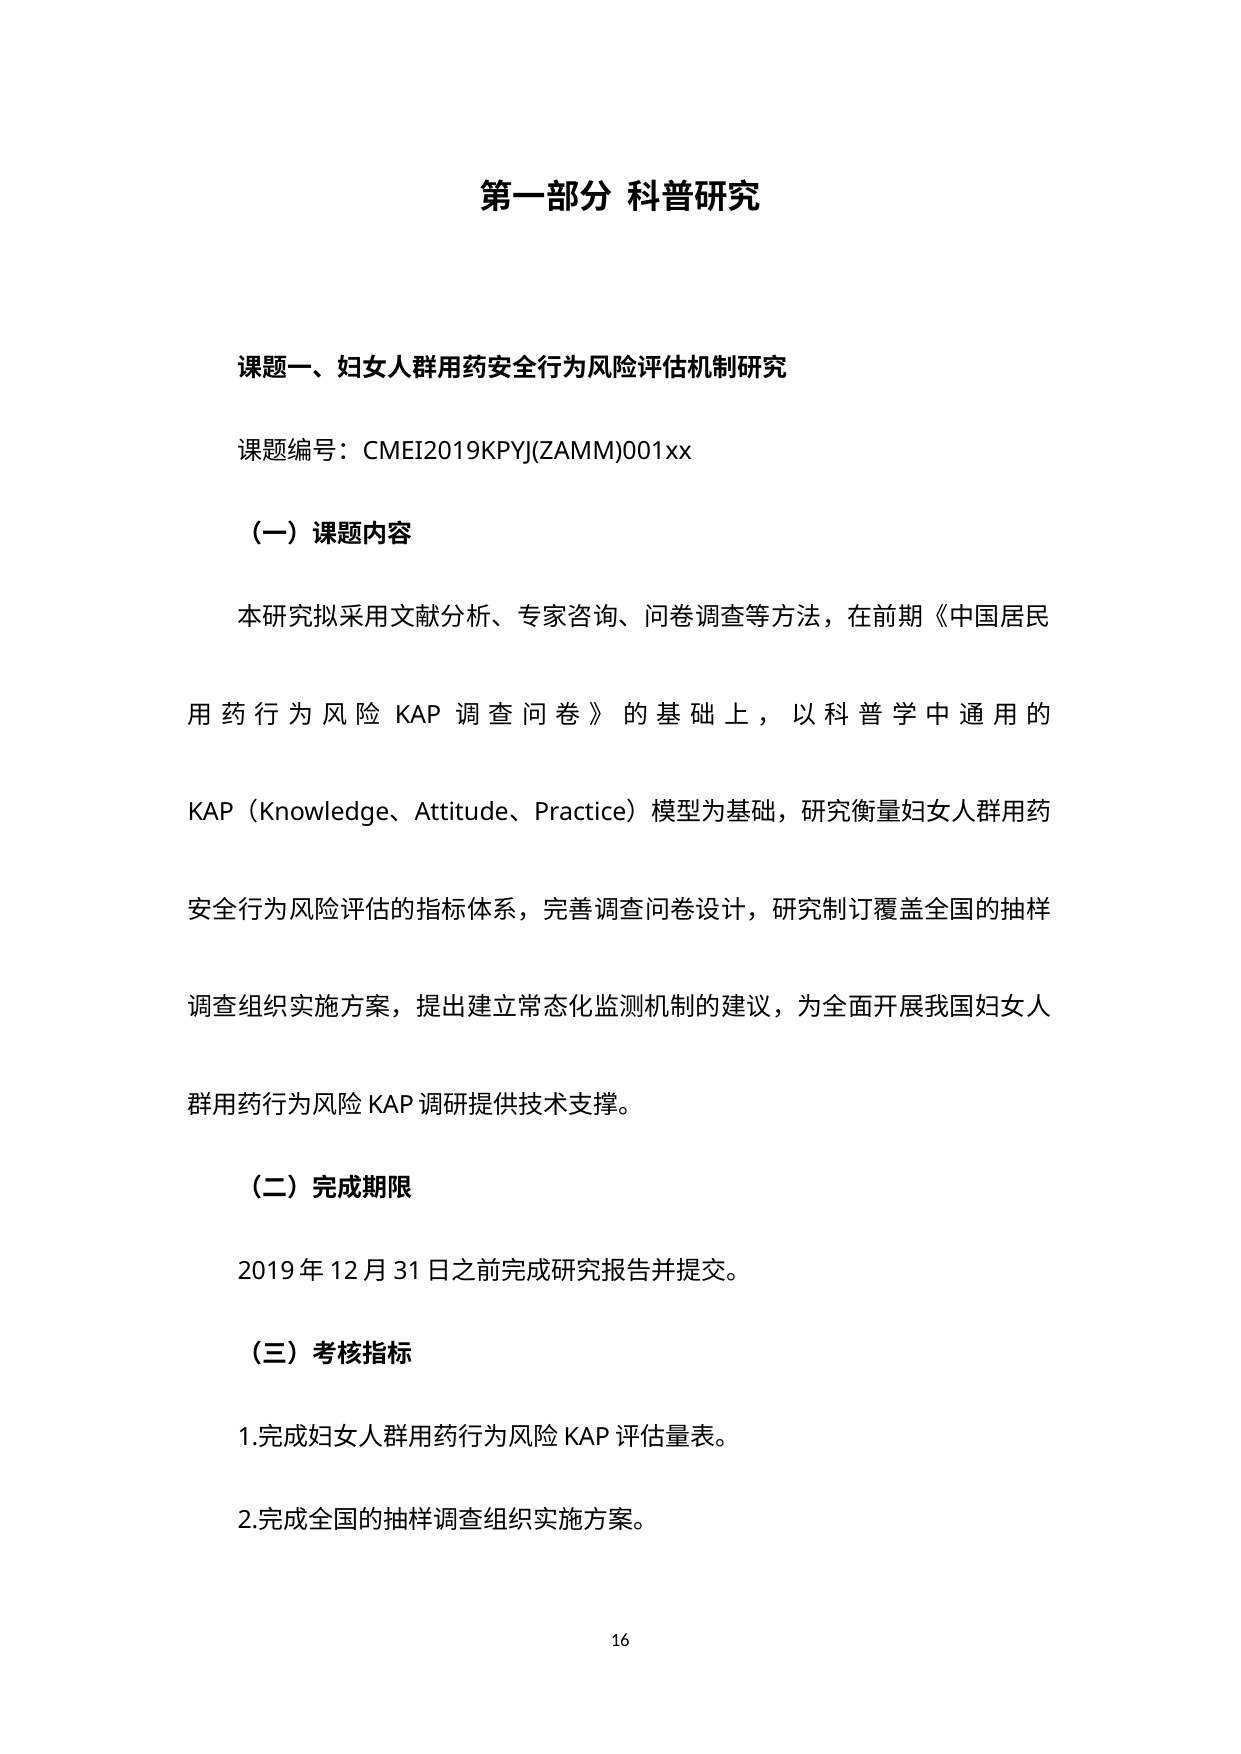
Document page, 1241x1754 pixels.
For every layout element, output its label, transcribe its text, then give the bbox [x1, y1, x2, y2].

text 1.完成妇女人群用药行为风险KAP评估量表。 [187, 1402, 1053, 1467]
text 本研究拟采用文献分析、专家咨询、问卷调查等方法，在前期《中国居民用药行为风险KAP调查问卷》的基础上，以科普学中通用的KAP（Knowledge、Attitude、Practice）模型为基础，研究衡量妇女人群用药安全行为风险评估的指标体系，完善调查问卷设计，研究制订覆盖全国的抽样调查组织实施方案，提出建立常态化监测机制的建议，为全面开展我国妇女人群用药行为风险KAP调研提供技术支撑。 [187, 582, 1053, 1135]
subtitle 课题一、妇女人群用药安全行为风险评估机制研究 [187, 333, 1053, 398]
text 2.完成全国的抽样调查组织实施方案。 [187, 1486, 1053, 1551]
text （一）课题内容 [187, 499, 1053, 564]
text 2019年12月31日之前完成研究报告并提交。 [187, 1236, 1053, 1301]
text （三）考核指标 [187, 1319, 1053, 1384]
text （二）完成期限 [187, 1153, 1053, 1218]
text 课题编号：CMEI2019KPYJ(ZAMM)001xx [187, 416, 1053, 481]
subtitle 第一部分 科普研究 [187, 162, 1053, 227]
